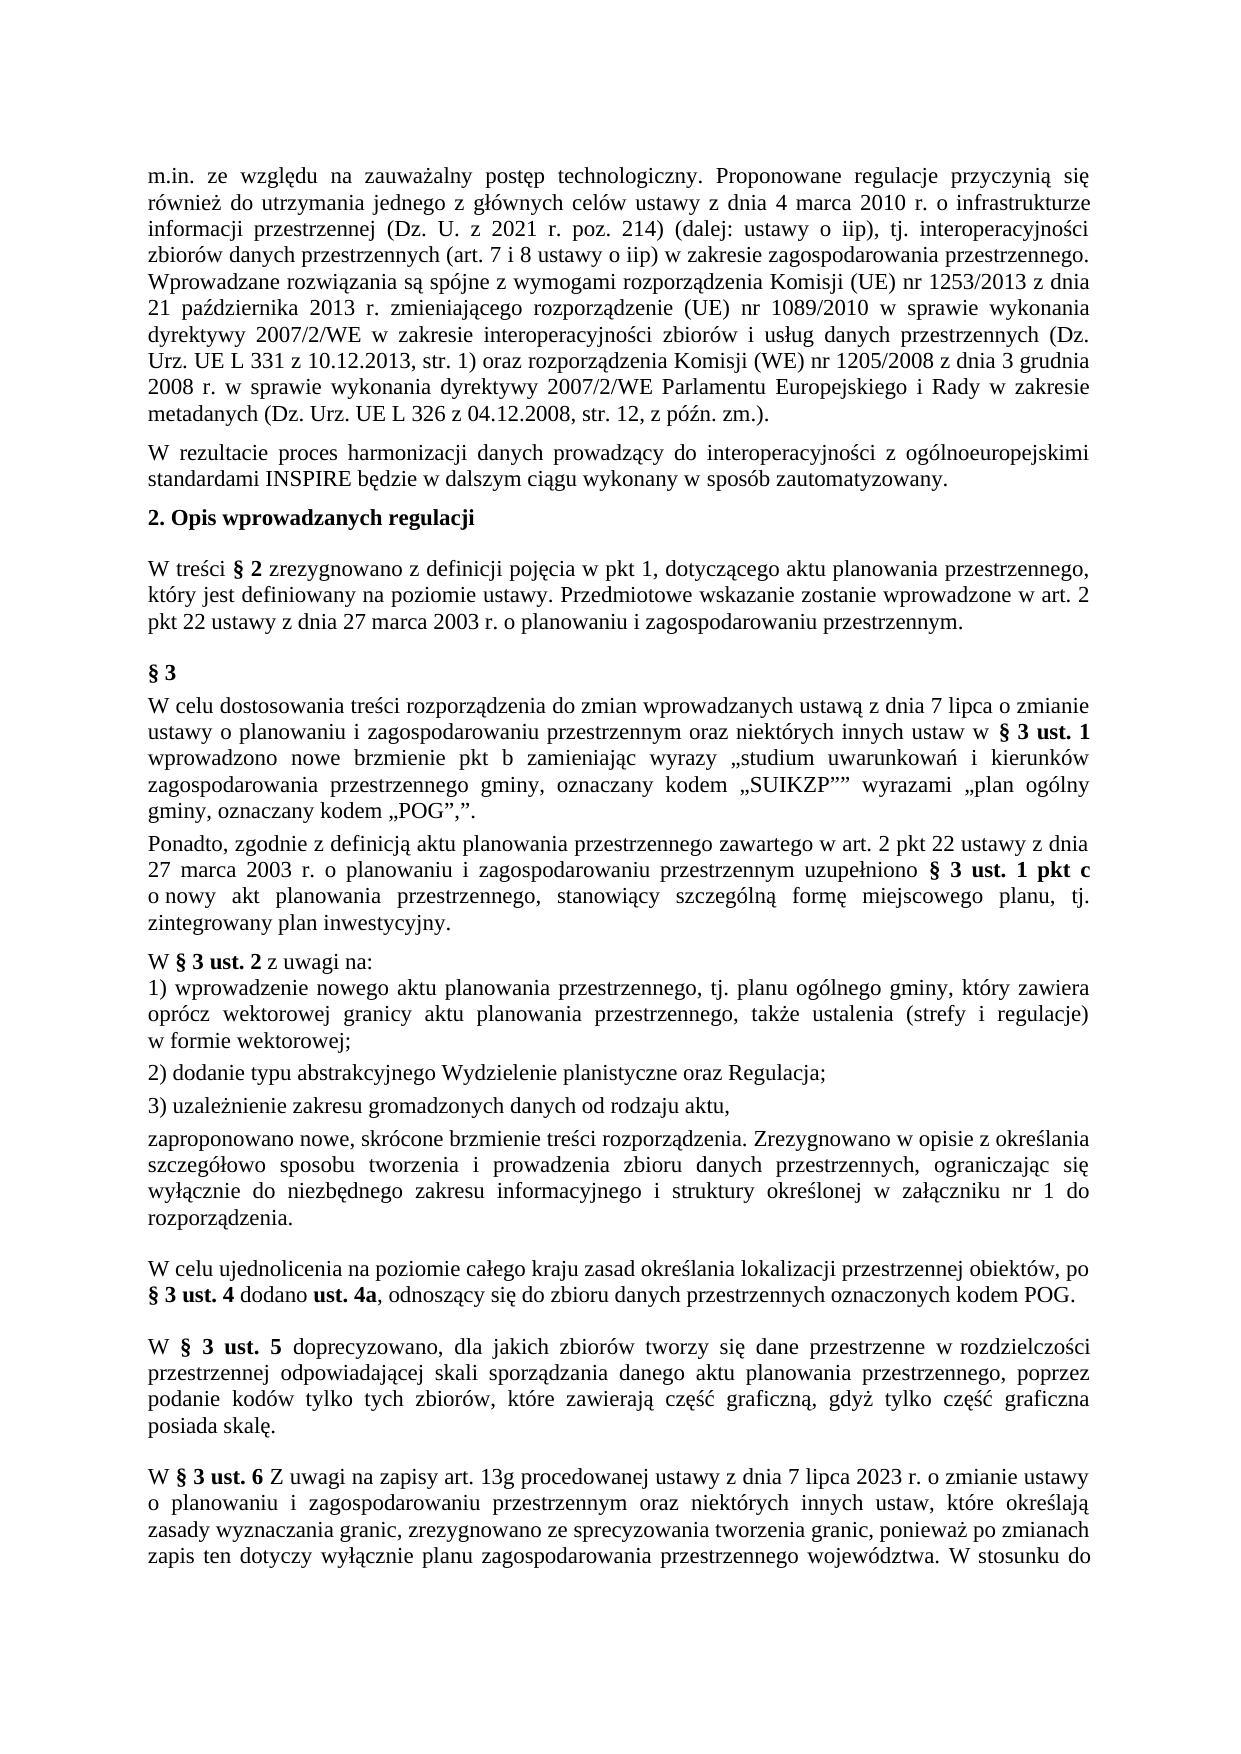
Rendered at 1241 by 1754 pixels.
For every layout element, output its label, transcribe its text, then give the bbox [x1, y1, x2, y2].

text W § 3 ust. 5 doprecyzowano, dla jakich zbiorów tworzy się dane przestrzenne w rozdzielczości przestrzennej odpowiadającej skali sporządzania danego aktu planowania przestrzennego, poprzez podanie kodów tylko tych zbiorów, które zawierają część graficzną, gdyż tylko część graficzna posiada skalę. [148, 1333, 1091, 1438]
text 2. Opis wprowadzanych regulacji [148, 504, 1091, 530]
text § 3 [148, 659, 1091, 686]
text Ponadto, zgodnie z definicją aktu planowania przestrzennego zawartego w art. 2 pkt 22 ustawy z dnia 27 marca 2003 r. o planowaniu i zagospodarowaniu przestrzennym uzupełniono § 3 ust. 1 pkt c o nowy akt planowania przestrzennego, stanowiący szczególną formę miejscowego planu, tj. zintegrowany plan inwestycyjny. [148, 830, 1091, 935]
text W celu ujednolicenia na poziomie całego kraju zasad określania lokalizacji przestrzennej obiektów, po § 3 ust. 4 dodano ust. 4a, odnoszący się do zbioru danych przestrzennych oznaczonych kodem POG. [148, 1255, 1091, 1308]
text W rezultacie proces harmonizacji danych prowadzący do interoperacyjności z ogólnoeuropejskimi standardami INSPIRE będzie w dalszym ciągu wykonany w sposób zautomatyzowany. [148, 438, 1091, 491]
text zaproponowano nowe, skrócone brzmienie treści rozporządzenia. Zrezygnowano w opisie z określania szczegółowo sposobu tworzenia i prowadzenia zbioru danych przestrzennych, ograniczając się wyłącznie do niezbędnego zakresu informacyjnego i struktury określonej w załączniku nr 1 do rozporządzenia. [148, 1124, 1091, 1230]
text W treści § 2 zrezygnowano z definicji pojęcia w pkt 1, dotyczącego aktu planowania przestrzennego, który jest definiowany na poziomie ustawy. Przedmiotowe wskazanie zostanie wprowadzone w art. 2 pkt 22 ustawy z dnia 27 marca 2003 r. o planowaniu i zagospodarowaniu przestrzennym. [148, 555, 1091, 634]
text W celu dostosowania treści rozporządzenia do zmian wprowadzanych ustawą z dnia 7 lipca o zmianie ustawy o planowaniu i zagospodarowaniu przestrzennym oraz niektórych innych ustaw w § 3 ust. 1 wprowadzono nowe brzmienie pkt b zamieniając wyrazy „studium uwarunkowań i kierunków zagospodarowania przestrzennego gminy, oznaczany kodem „SUIKZP”” wyrazami „plan ogólny gminy, oznaczany kodem „POG”,”. [148, 692, 1091, 823]
text 2) dodanie typu abstrakcyjnego Wydzielenie planistyczne oraz Regulacja; [148, 1059, 1091, 1086]
text W § 3 ust. 2 z uwagi na: [148, 948, 1091, 974]
text 3) uzależnienie zakresu gromadzonych danych od rodzaju aktu, [148, 1092, 1091, 1118]
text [148, 1463, 1091, 1568]
text 1) wprowadzenie nowego aktu planowania przestrzennego, tj. planu ogólnego gminy, który zawiera oprócz wektorowej granicy aktu planowania przestrzennego, także ustalenia (strefy i regulacje) w formie wektorowej; [148, 974, 1091, 1053]
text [148, 162, 1091, 426]
